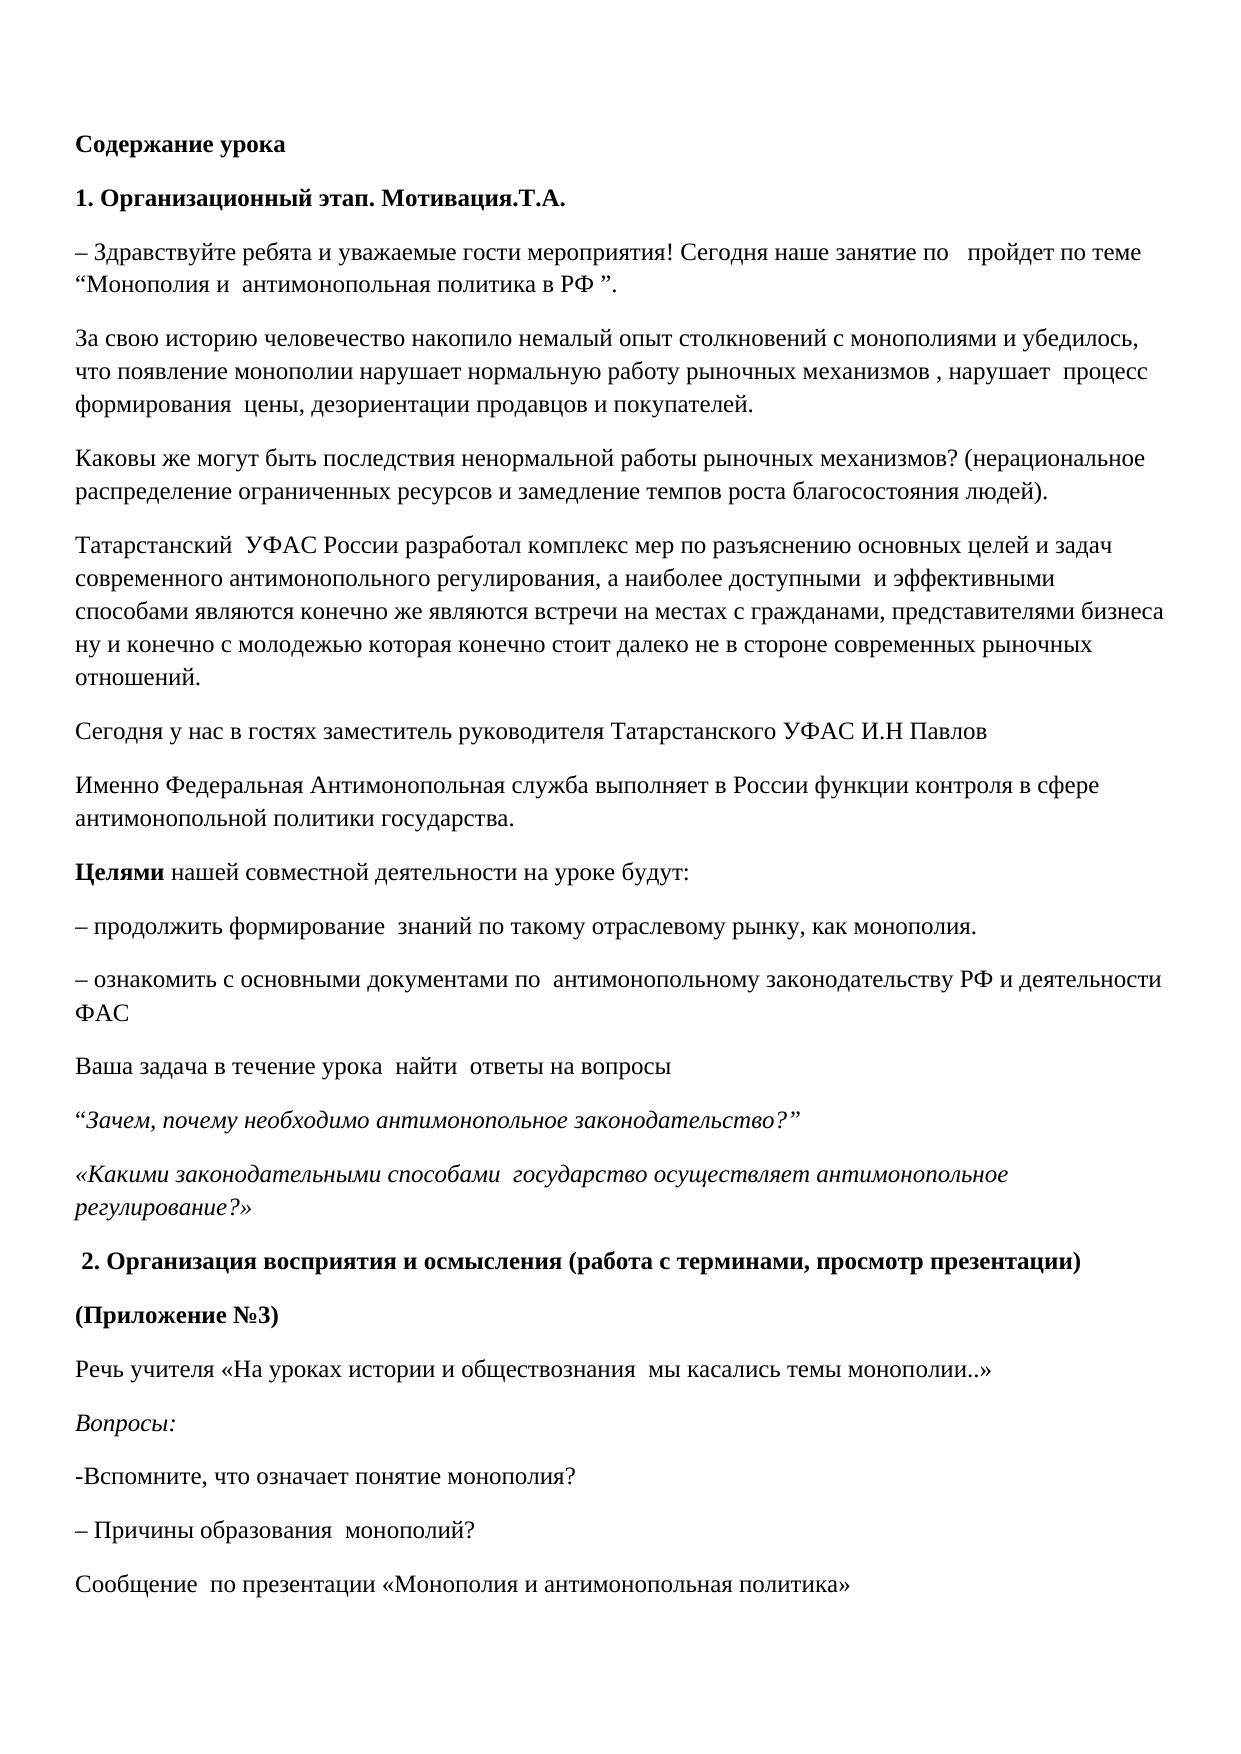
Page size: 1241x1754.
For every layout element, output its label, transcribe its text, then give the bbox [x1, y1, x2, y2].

text Сообщение по презентации «Монополия и антимонопольная политика» [75, 1569, 1165, 1598]
text – ознакомить с основными документами по антимонопольному законодательству РФ и деятельности ФАС [75, 964, 1165, 1026]
text – Причины образования монополий? [75, 1515, 1165, 1544]
text – продолжить формирование знаний по такому отраслевому рынку, как монополия. [75, 911, 1165, 939]
text -Вспомните, что означает понятие монополия? [75, 1461, 1165, 1490]
text «Какими законодательными способами государство осуществляет антимонопольное регулирование?» [75, 1159, 1165, 1221]
text 1. Организационный этап. Мотивация.Т.А. [75, 183, 1165, 211]
text (Приложение №3) [75, 1300, 1165, 1329]
text Именно Федеральная Антимонопольная служба выполняет в России функции контроля в сфере антимонопольной политики государства. [75, 770, 1165, 832]
text 2. Организация восприятия и осмысления (работа с терминами, просмотр презентации) [75, 1246, 1165, 1275]
text Каковы же могут быть последствия ненормальной работы рыночных механизмов? (нерациональное распределение ограниченных ресурсов и замедление темпов роста благосостояния людей). [75, 443, 1165, 505]
text Сегодня у нас в гостях заместитель руководителя Татарстанского УФАС И.Н Павлов [75, 716, 1165, 745]
text Содержание урока [75, 129, 1165, 158]
text Целями нашей совместной деятельности на уроке будут: [75, 857, 1165, 886]
text Ваша задача в течение урока найти ответы на вопросы [75, 1051, 1165, 1080]
text Татарстанский УФАС России разработал комплекс мер по разъяснению основных целей и задач современного антимонопольного регулирования, а наиболее доступными и эффективными способами являются конечно же являются встречи на местах с гражданами, представителями бизнеса ну и конечно с молодежью которая конечно стоит далеко не в стороне современных рыночных отношений. [75, 530, 1165, 691]
text За свою историю человечество накопило немалый опыт столкновений с монополиями и убедилось, что появление монополии нарушает нормальную работу рыночных механизмов , нарушает процесс формирования цены, дезориентации продавцов и покупателей. [75, 323, 1165, 418]
text “Зачем, почему необходимо антимонопольное законодательство?” [75, 1105, 1165, 1134]
text – Здравствуйте ребята и уважаемые гости мероприятия! Сегодня наше занятие по пройдет по теме “Монополия и антимонопольная политика в РФ ”. [75, 237, 1165, 298]
text Речь учителя «На уроках истории и обществознания мы касались темы монополии..» [75, 1354, 1165, 1382]
text Вопросы: [75, 1408, 1165, 1436]
